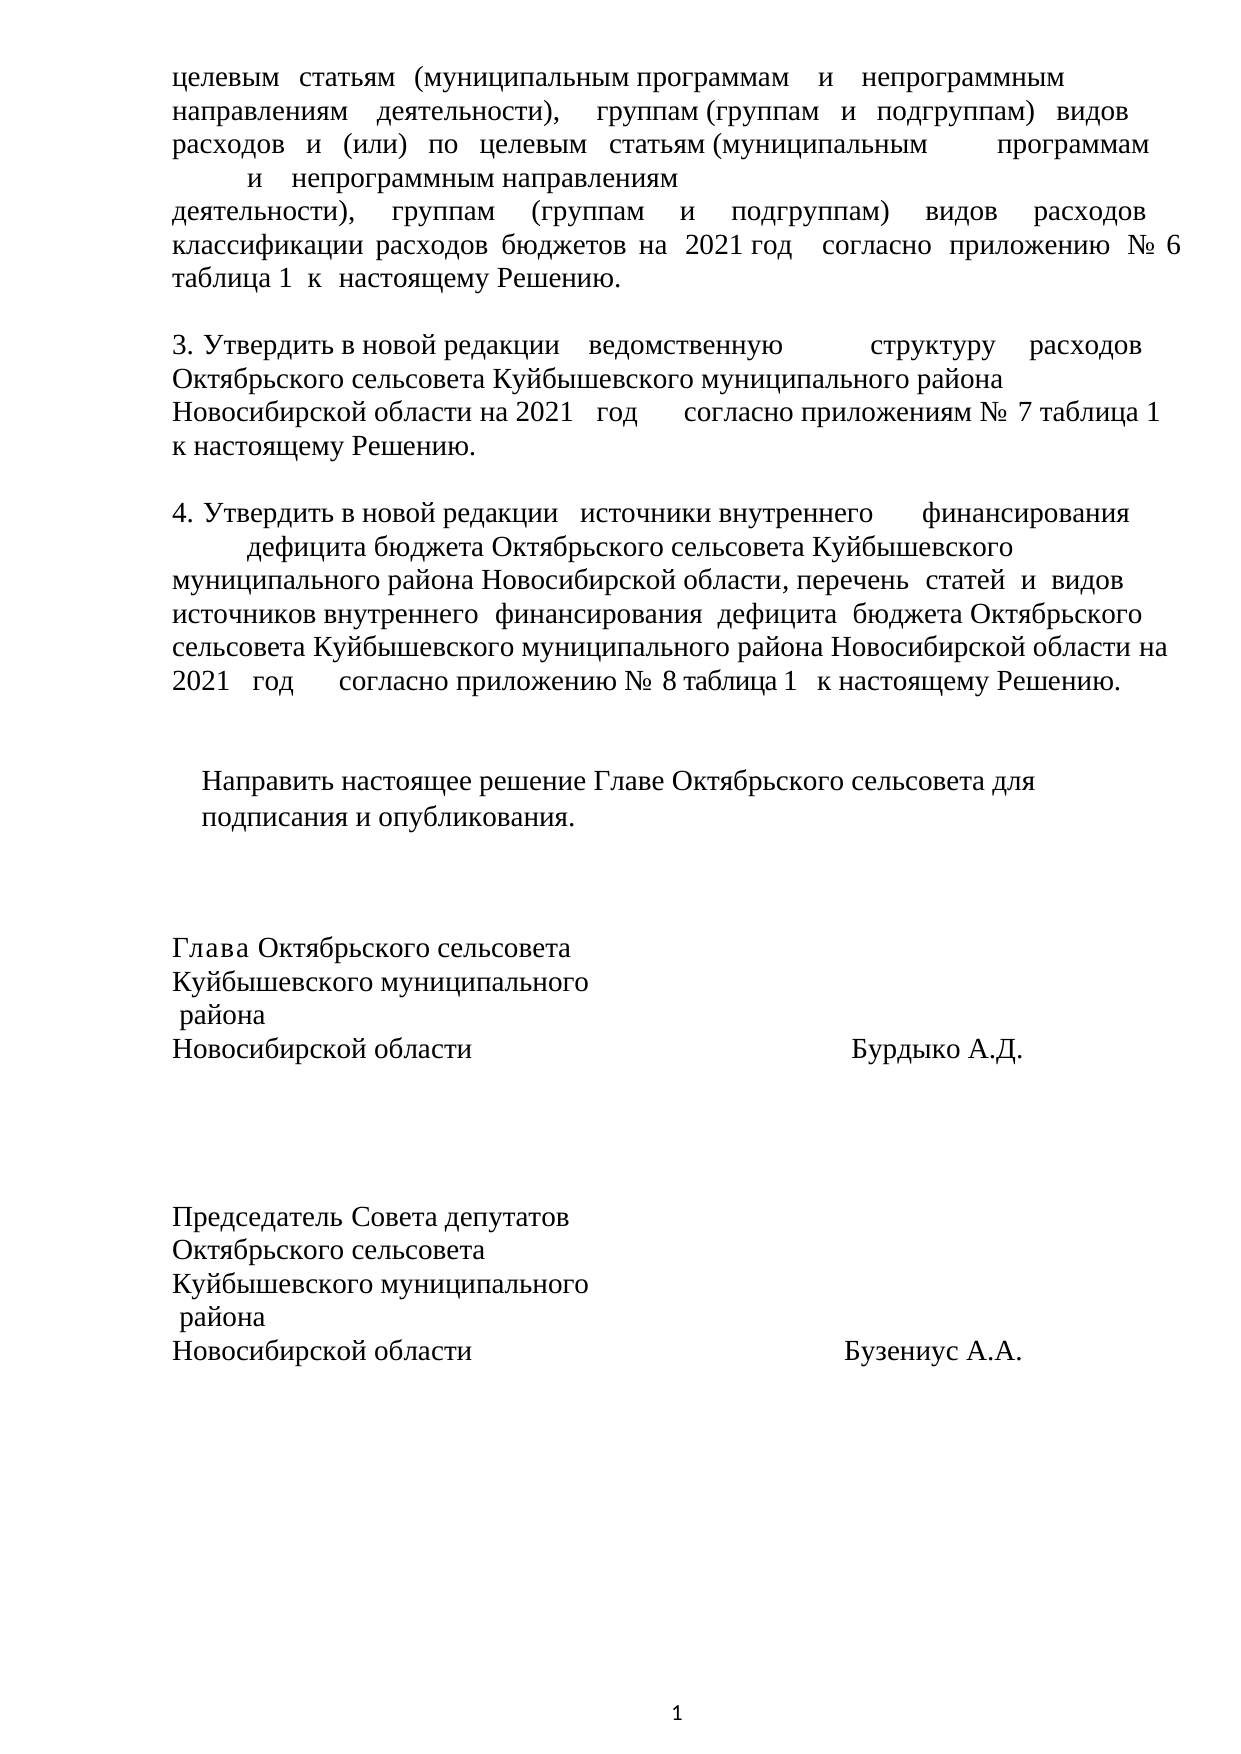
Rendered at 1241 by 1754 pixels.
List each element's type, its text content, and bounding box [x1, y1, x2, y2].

text Октябрьского сельсовета [172, 1232, 1181, 1266]
text деятельности), группам (группам и подгруппам) видов расходов [172, 193, 1181, 227]
text района [172, 1299, 1181, 1333]
text Октябрьского сельсовета Куйбышевского муниципального района Новосибирской области на 2021 год согласно приложениям № 7 таблица 1 к настоящему Решению. [172, 361, 1181, 462]
text Председатель Совета депутатов [172, 1199, 1181, 1232]
text Глава Октябрьского сельсовета [172, 930, 1181, 964]
text 4. Утвердить в новой редакции источники внутреннего финансирования дефицита бюджета Октябрьского сельсовета Куйбышевского муниципального района Новосибирской области, перечень статей и видов источников внутреннего финансирования дефицита бюджета Октябрьского сельсовета Куйбышевского муниципального района Новосибирской области на 2021 год согласно приложению № 8 таблица 1 к настоящему Решению. [172, 495, 1181, 696]
text Направить настоящее решение Главе Октябрьского сельсовета для подписания и опубликования. [201, 763, 1181, 833]
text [172, 59, 1181, 193]
text 3. Утвердить в новой редакции ведомственную структуру расходов [172, 327, 1181, 361]
text района [172, 997, 1181, 1031]
text Куйбышевского муниципального [172, 964, 1181, 997]
text классификации расходов бюджетов на 2021 год согласно приложению № 6 таблица 1 к настоящему Решению. [172, 227, 1181, 294]
text Новосибирской области Бузениус А.А. [172, 1333, 1181, 1366]
text Новосибирской области Бурдыко А.Д. [172, 1031, 1181, 1064]
text Куйбышевского муниципального [172, 1266, 1181, 1299]
